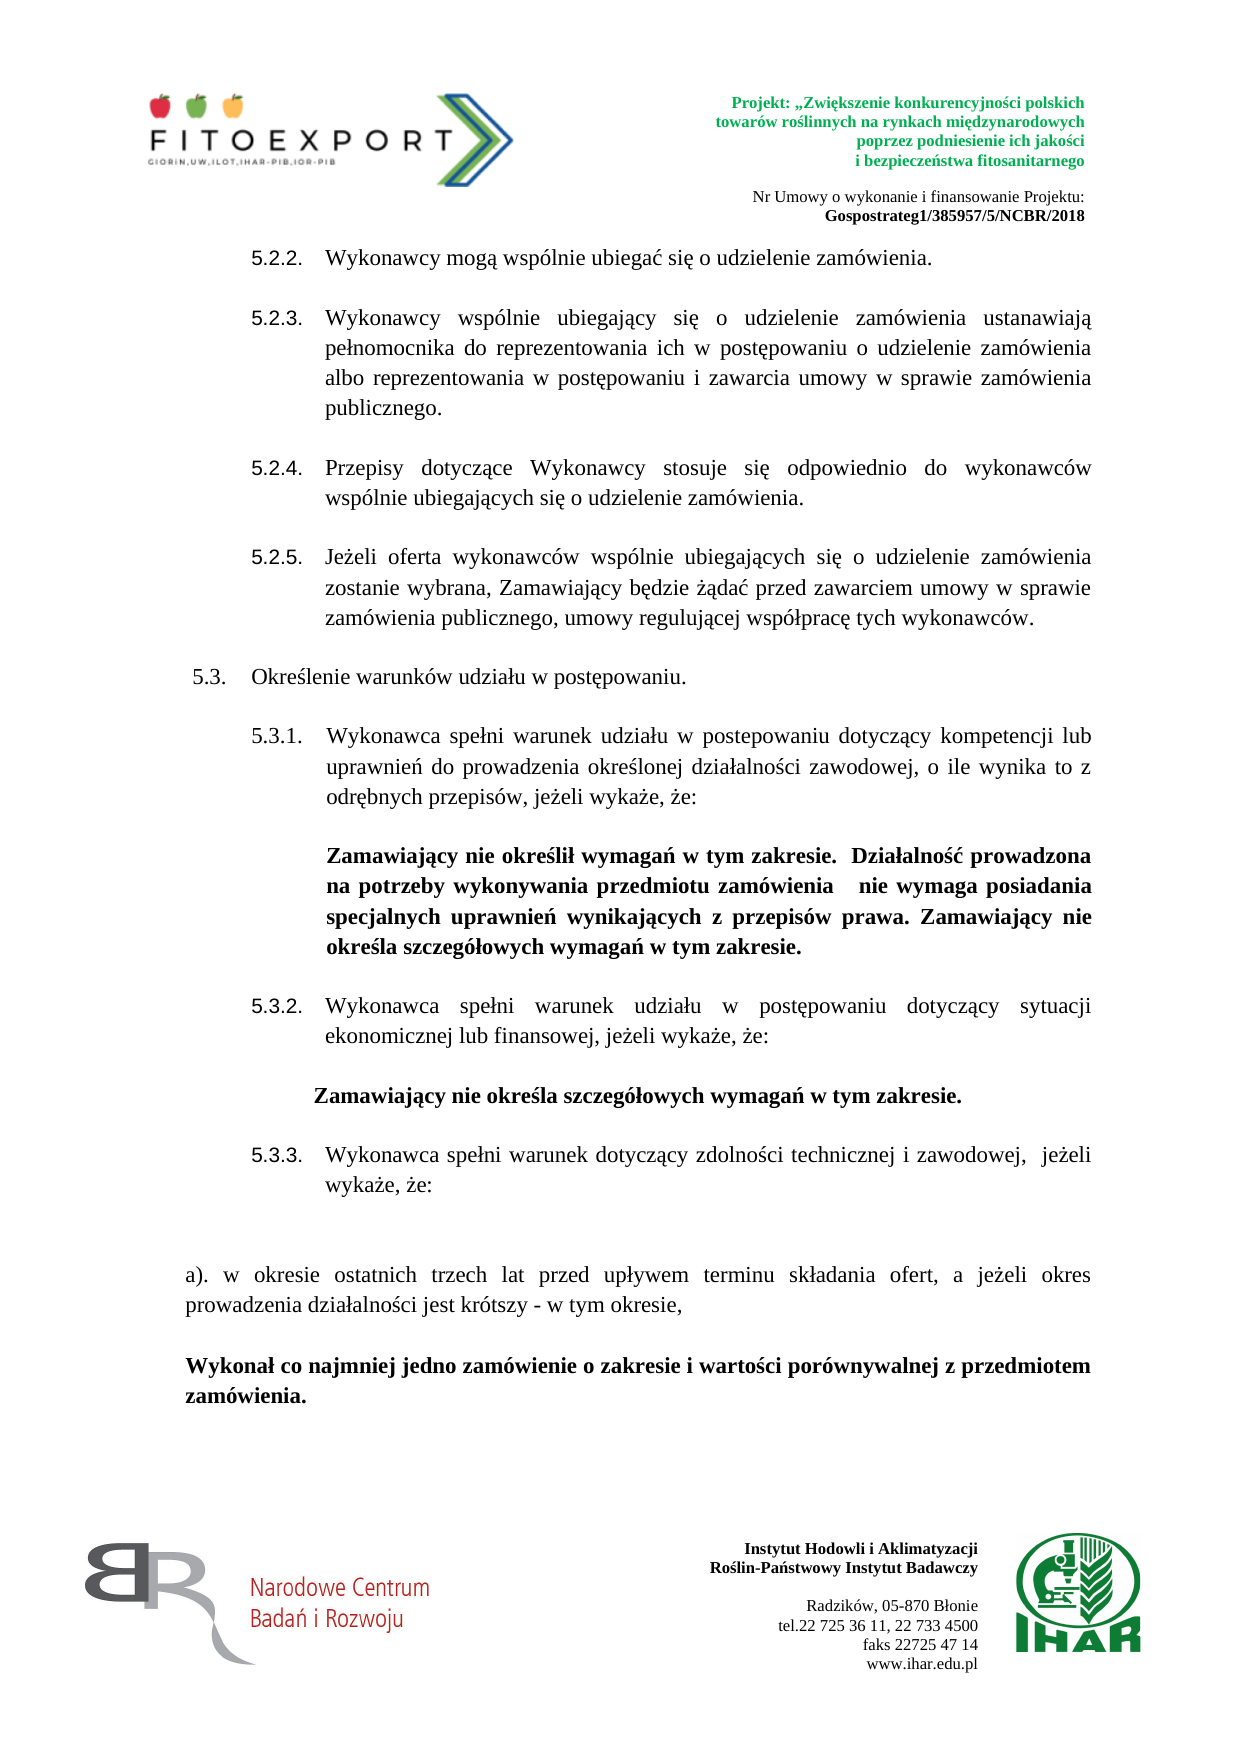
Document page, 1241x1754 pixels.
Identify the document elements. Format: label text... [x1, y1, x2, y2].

picture [85, 1543, 430, 1665]
list Wykonawcy wspólnie ubiegający się o udzielenie zamówienia ustanawiają pełnomocnika do reprezentowania ich w postępowaniu o udzielenie zamówienia albo reprezentowania w postępowaniu i zawarcia umowy w sprawie zamówienia publicznego. [251, 304, 1093, 421]
list Określenie warunków udziału w postępowaniu. [192, 663, 1093, 689]
list Jeżeli oferta wykonawców wspólnie ubiegających się o udzielenie zamówienia zostanie wybrana, Zamawiający będzie żądać przed zawarciem umowy w sprawie zamówienia publicznego, umowy regulującej współpracę tych wykonawców. [251, 543, 1093, 630]
list Przepisy dotyczące Wykonawcy stosuje się odpowiednio do wykonawców wspólnie ubiegających się o udzielenie zamówienia. [251, 454, 1093, 510]
picture [147, 92, 514, 187]
list Wykonawca spełni warunek dotyczący zdolności technicznej i zawodowej, jeżeli wykaże, że: [251, 1141, 1093, 1198]
list Wykonał co najmniej jedno zamówienie o zakresie i wartości porównywalnej z przedmiotem zamówienia. [185, 1352, 1093, 1408]
list Wykonawcy mogą wspólnie ubiegać się o udzielenie zamówienia. [251, 244, 1093, 271]
text Zamawiający nie określił wymagań w tym zakresie. Działalność prowadzona na potrzeby wykonywania przedmiotu zamówienia nie wymaga posiadania specjalnych uprawnień wynikających z przepisów prawa. Zamawiający nie określa szczegółowych wymagań w tym zakresie. [326, 842, 1093, 959]
picture [1016, 1533, 1141, 1652]
list Wykonawca spełni warunek udziału w postepowaniu dotyczący kompetencji lub uprawnień do prowadzenia określonej działalności zawodowej, o ile wynika to z odrębnych przepisów, jeżeli wykaże, że: [251, 722, 1093, 809]
list a). w okresie ostatnich trzech lat przed upływem terminu składania ofert, a jeżeli okres prowadzenia działalności jest krótszy - w tym okresie, [185, 1261, 1093, 1318]
list Wykonawca spełni warunek udziału w postępowaniu dotyczący sytuacji ekonomicznej lub finansowej, jeżeli wykaże, że: [251, 992, 1093, 1049]
text Zamawiający nie określa szczegółowych wymagań w tym zakresie. [148, 1082, 1093, 1108]
